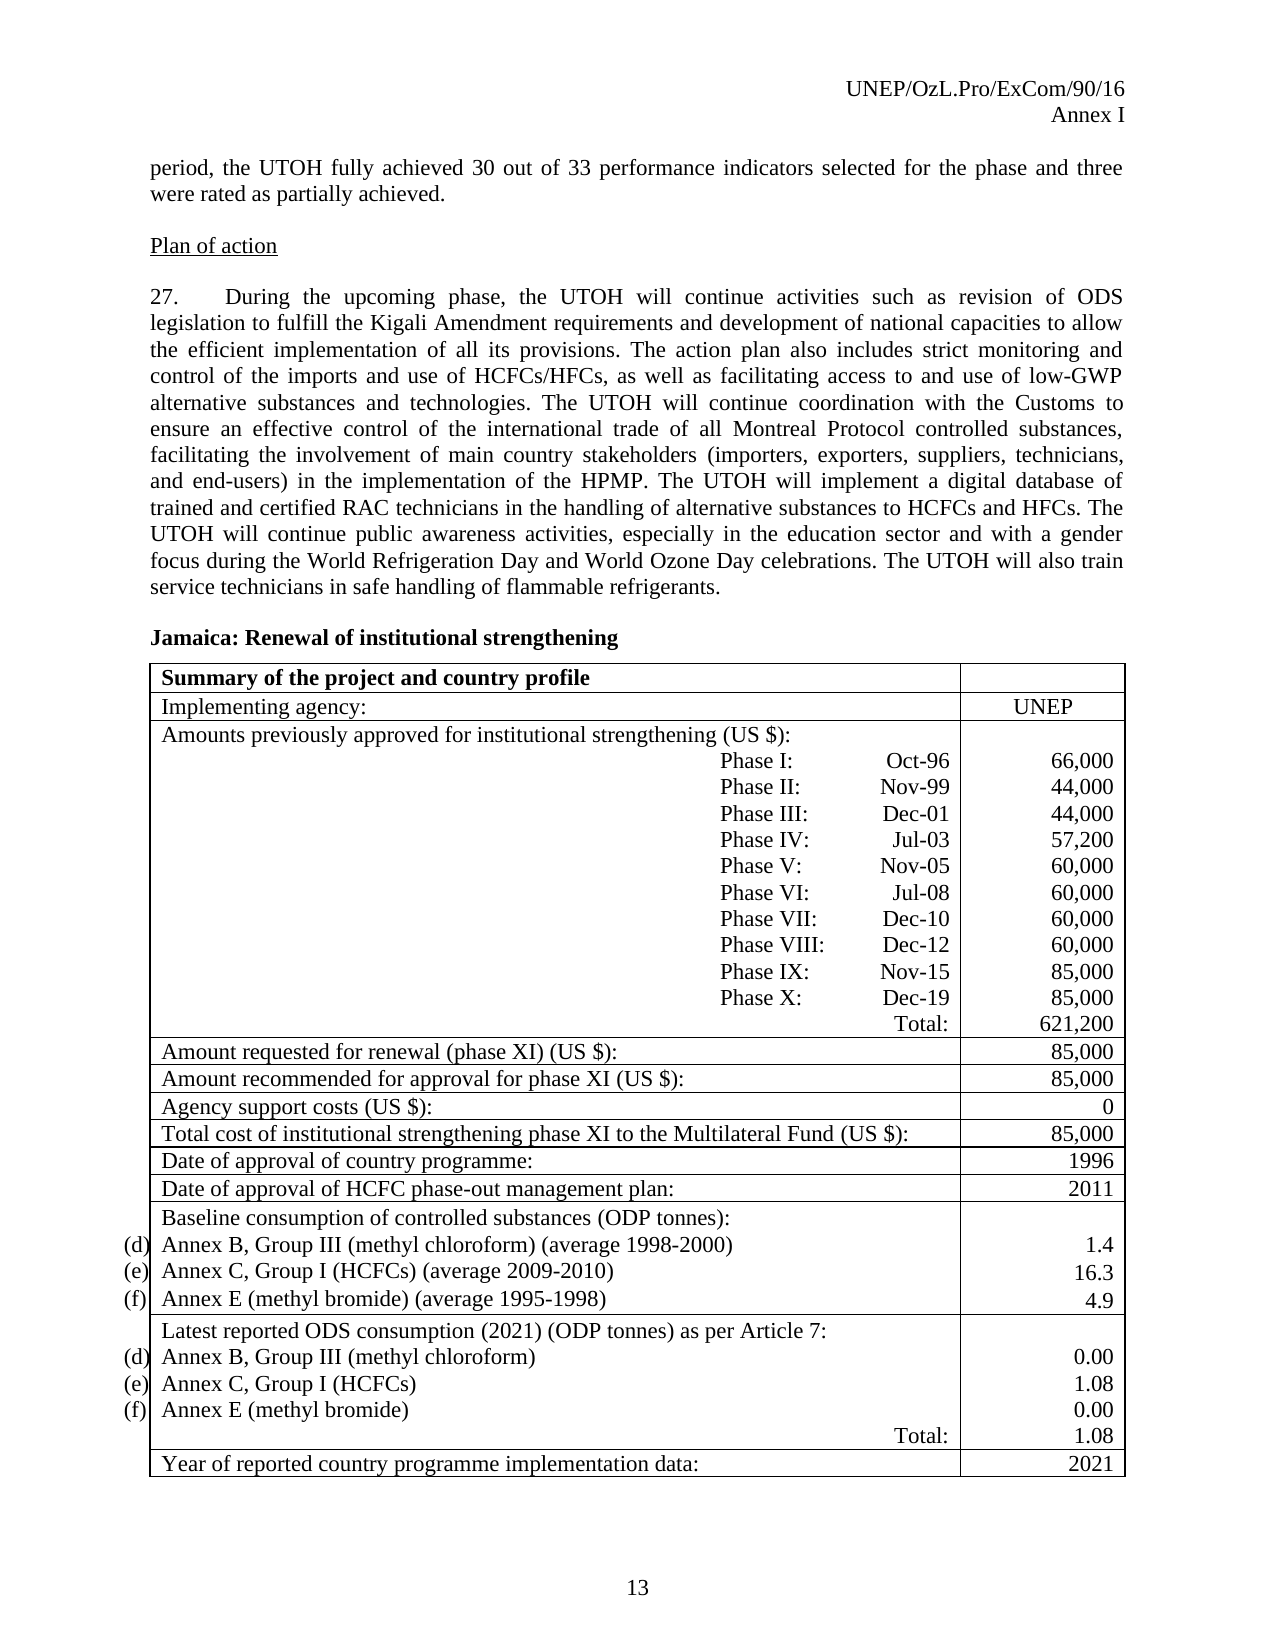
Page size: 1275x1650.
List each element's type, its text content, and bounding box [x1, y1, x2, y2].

table_cell Dec-01 [817, 800, 960, 826]
table_cell UNEP [961, 693, 1124, 719]
table_cell Total cost of institutional strengthening phase XI to the Multilateral Fund (US $): [151, 1120, 960, 1146]
table_cell Date of approval of HCFC phase-out management plan: [151, 1175, 960, 1201]
table_cell Amount requested for renewal (phase XI) (US $): [151, 1038, 960, 1064]
table_cell 66,000 [961, 747, 1124, 773]
table_header [961, 664, 1124, 692]
table_cell 85,000 [961, 958, 1124, 984]
table_cell (e) Annex C, Group I (HCFCs) (average 2009-2010) [151, 1257, 960, 1286]
table_cell Phase III: [151, 800, 817, 826]
table_cell 60,000 [961, 879, 1124, 905]
table_cell 0 [961, 1093, 1124, 1119]
table_cell 4.9 [961, 1286, 1124, 1314]
table_cell 60,000 [961, 853, 1124, 879]
table_cell Phase I: [151, 747, 817, 773]
table_cell 44,000 [961, 800, 1124, 826]
subtitle During the upcoming phase, the UTOH will continue activities such as revision of ODS legislation to fulfill the Kigali Amendment requirements and development of national capacities to allow the efficient implementation of all its provisions. The action plan also includes strict monitoring and control of the imports and use of HCFCs/HFCs, as well as facilitating access to and use of low-GWP alternative substances and technologies. The UTOH will continue coordination with the Customs to ensure an effective control of the international trade of all Montreal Protocol controlled substances, facilitating the involvement of main country stakeholders (importers, exporters, suppliers, technicians, and end-users) in the implementation of the HPMP. The UTOH will implement a digital database of trained and certified RAC technicians in the handling of alternative substances to HCFCs and HFCs. The UTOH will continue public awareness activities, especially in the education sector and with a gender focus during the World Refrigeration Day and World Ozone Day celebrations. The UTOH will also train service technicians in safe handling of flammable refrigerants. [150, 283, 1125, 599]
table_cell 57,200 [961, 826, 1124, 852]
table_cell 60,000 [961, 905, 1124, 931]
table_cell Baseline consumption of controlled substances (ODP tonnes): [151, 1202, 960, 1231]
table_cell Latest reported ODS consumption (2021) (ODP tonnes) as per Article 7: [151, 1315, 960, 1343]
table_cell Date of approval of country programme: [151, 1148, 960, 1174]
list Plan of action [150, 232, 1125, 258]
table_cell Nov-99 [817, 773, 960, 800]
table_cell Dec-10 [817, 905, 960, 931]
table_cell Oct-96 [817, 747, 960, 773]
table_cell 16.3 [961, 1257, 1124, 1286]
table_cell 0.00 [961, 1344, 1124, 1370]
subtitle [150, 154, 1125, 207]
table_cell Phase II: [151, 773, 817, 800]
table_cell Dec-12 [817, 931, 960, 958]
table_cell Jul-03 [817, 826, 960, 852]
table_cell 0.00 [961, 1396, 1124, 1422]
table_cell 2021 [961, 1450, 1124, 1476]
table_cell 621,200 [961, 1011, 1124, 1037]
table_cell 44,000 [961, 773, 1124, 800]
table_cell Total: [151, 1423, 960, 1449]
table_cell Amounts previously approved for institutional strengthening (US $): [151, 721, 960, 747]
table_cell 2011 [961, 1175, 1124, 1201]
table_cell Dec-19 [817, 984, 960, 1011]
table_cell Phase IV: [151, 826, 817, 852]
text Jamaica: Renewal of institutional strengthening [150, 624, 1125, 651]
table_cell 1.08 [961, 1370, 1124, 1396]
table_cell 1.4 [961, 1231, 1124, 1257]
table_cell (e) Annex C, Group I (HCFCs) [151, 1370, 960, 1396]
table_cell 85,000 [961, 1038, 1124, 1064]
table_cell 1996 [961, 1148, 1124, 1174]
table_cell Nov-15 [817, 958, 960, 984]
table_header Summary of the project and country profile [151, 664, 960, 692]
table_cell Nov-05 [817, 853, 960, 879]
table_cell 85,000 [961, 984, 1124, 1011]
table_cell [961, 1315, 1124, 1343]
table_cell Phase VIII: [151, 931, 817, 958]
table_cell Phase IX: [151, 958, 817, 984]
table_cell Phase X: [151, 984, 817, 1011]
table_cell 85,000 [961, 1065, 1124, 1092]
table_cell 60,000 [961, 931, 1124, 958]
table_cell (d) Annex B, Group III (methyl chloroform) (average 1998-2000) [151, 1231, 960, 1257]
table_cell (f) Annex E (methyl bromide) (average 1995-1998) [151, 1286, 960, 1314]
table_cell Year of reported country programme implementation data: [151, 1450, 960, 1476]
table_cell Amount recommended for approval for phase XI (US $): [151, 1065, 960, 1092]
table_cell (f) Annex E (methyl bromide) [151, 1396, 960, 1422]
table_cell Total: [151, 1011, 960, 1037]
table_cell Agency support costs (US $): [151, 1093, 960, 1119]
table_cell 85,000 [961, 1120, 1124, 1146]
table_cell [961, 1202, 1124, 1231]
table_cell 1.08 [961, 1423, 1124, 1449]
table_cell Phase V: [151, 853, 817, 879]
table_cell Phase VII: [151, 905, 817, 931]
table_cell [961, 721, 1124, 747]
table_cell (d) Annex B, Group III (methyl chloroform) [151, 1344, 960, 1370]
table_cell Implementing agency: [151, 693, 960, 719]
table_cell Jul-08 [817, 879, 960, 905]
table_cell Phase VI: [151, 879, 817, 905]
